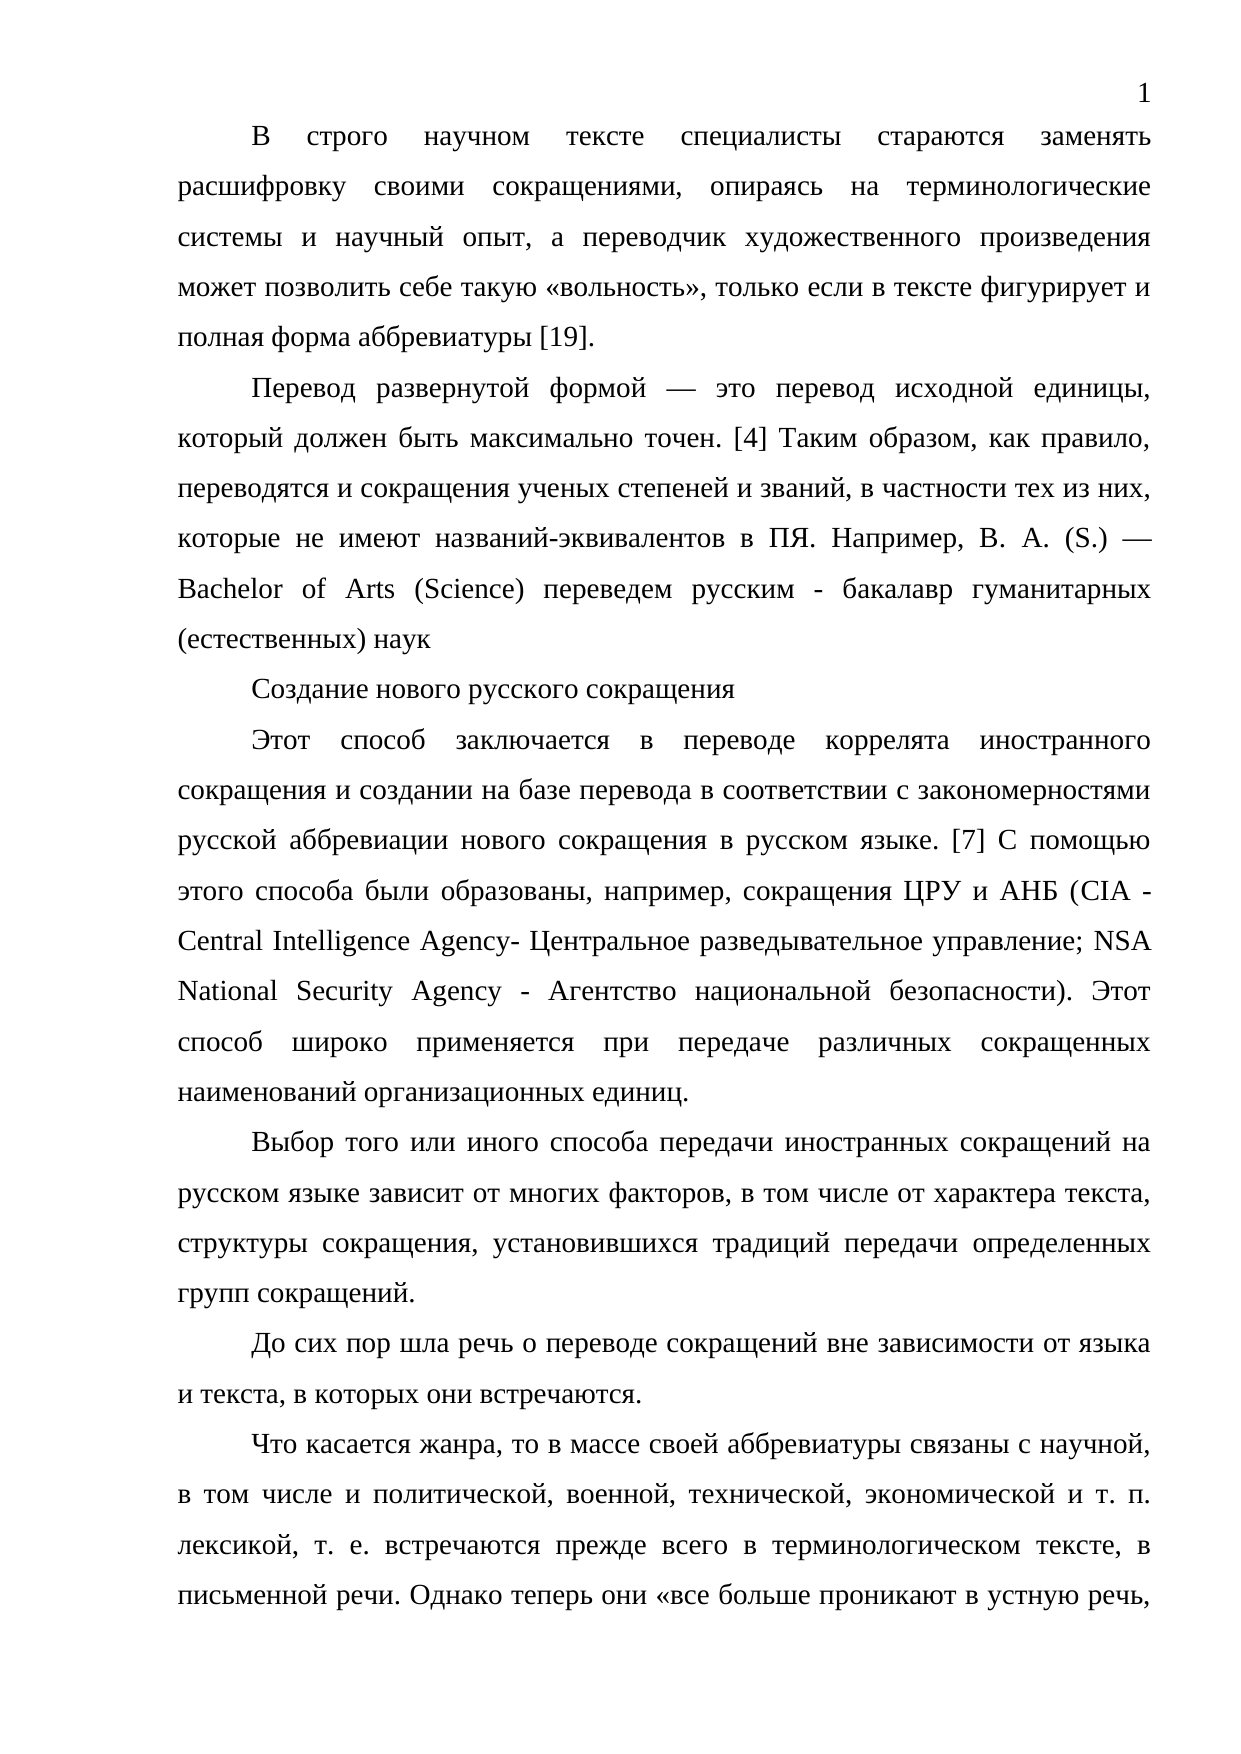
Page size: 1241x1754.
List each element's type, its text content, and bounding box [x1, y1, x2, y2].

text Перевод развернутой формой — это перевод исходной единицы, который должен быть максимально точен. [4] Таким образом, как правило, переводятся и сокращения ученых степеней и званий, в частности тех из них, которые не имеют названий-эквивалентов в ПЯ. Например, В. A. (S.) —Bachelor of Arts (Science) переведем русским - бакалавр гуманитарных (естественных) наук [177, 370, 1152, 655]
text До сих пор шла речь о переводе сокращений вне зависимости от языка и текста, в которых они встречаются. [177, 1326, 1152, 1409]
text Создание нового русского сокращения [177, 672, 1152, 705]
text Выбор того или иного способа передачи иностранных сокращений на русском языке зависит от многих факторов, в том числе от характера текста, структуры сокращения, установившихся традиций передачи определенных групп сокращений. [177, 1124, 1152, 1309]
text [177, 1426, 1152, 1611]
text Этот способ заключается в переводе коррелята иностранного сокращения и создании на базе перевода в соответствии с закономерностями русской аббревиации нового сокращения в русском языке. [7] С помощью этого способа были образованы, например, сокращения ЦРУ и АНБ (CIA - Central Intelligence Agency- Центральное разведывательное управление; NSA National Security Agency - Агентство национальной безопасности). Этот способ широко применяется при передаче различных сокращенных наименований организационных единиц. [177, 722, 1152, 1108]
text В строго научном тексте специалисты стараются заменять расшифровку своими сокращениями, опираясь на терминологические системы и научный опыт, а переводчик художественного произведения может позволить себе такую «вольность», только если в тексте фигурирует и полная форма аббревиатуры [19]. [177, 118, 1152, 353]
